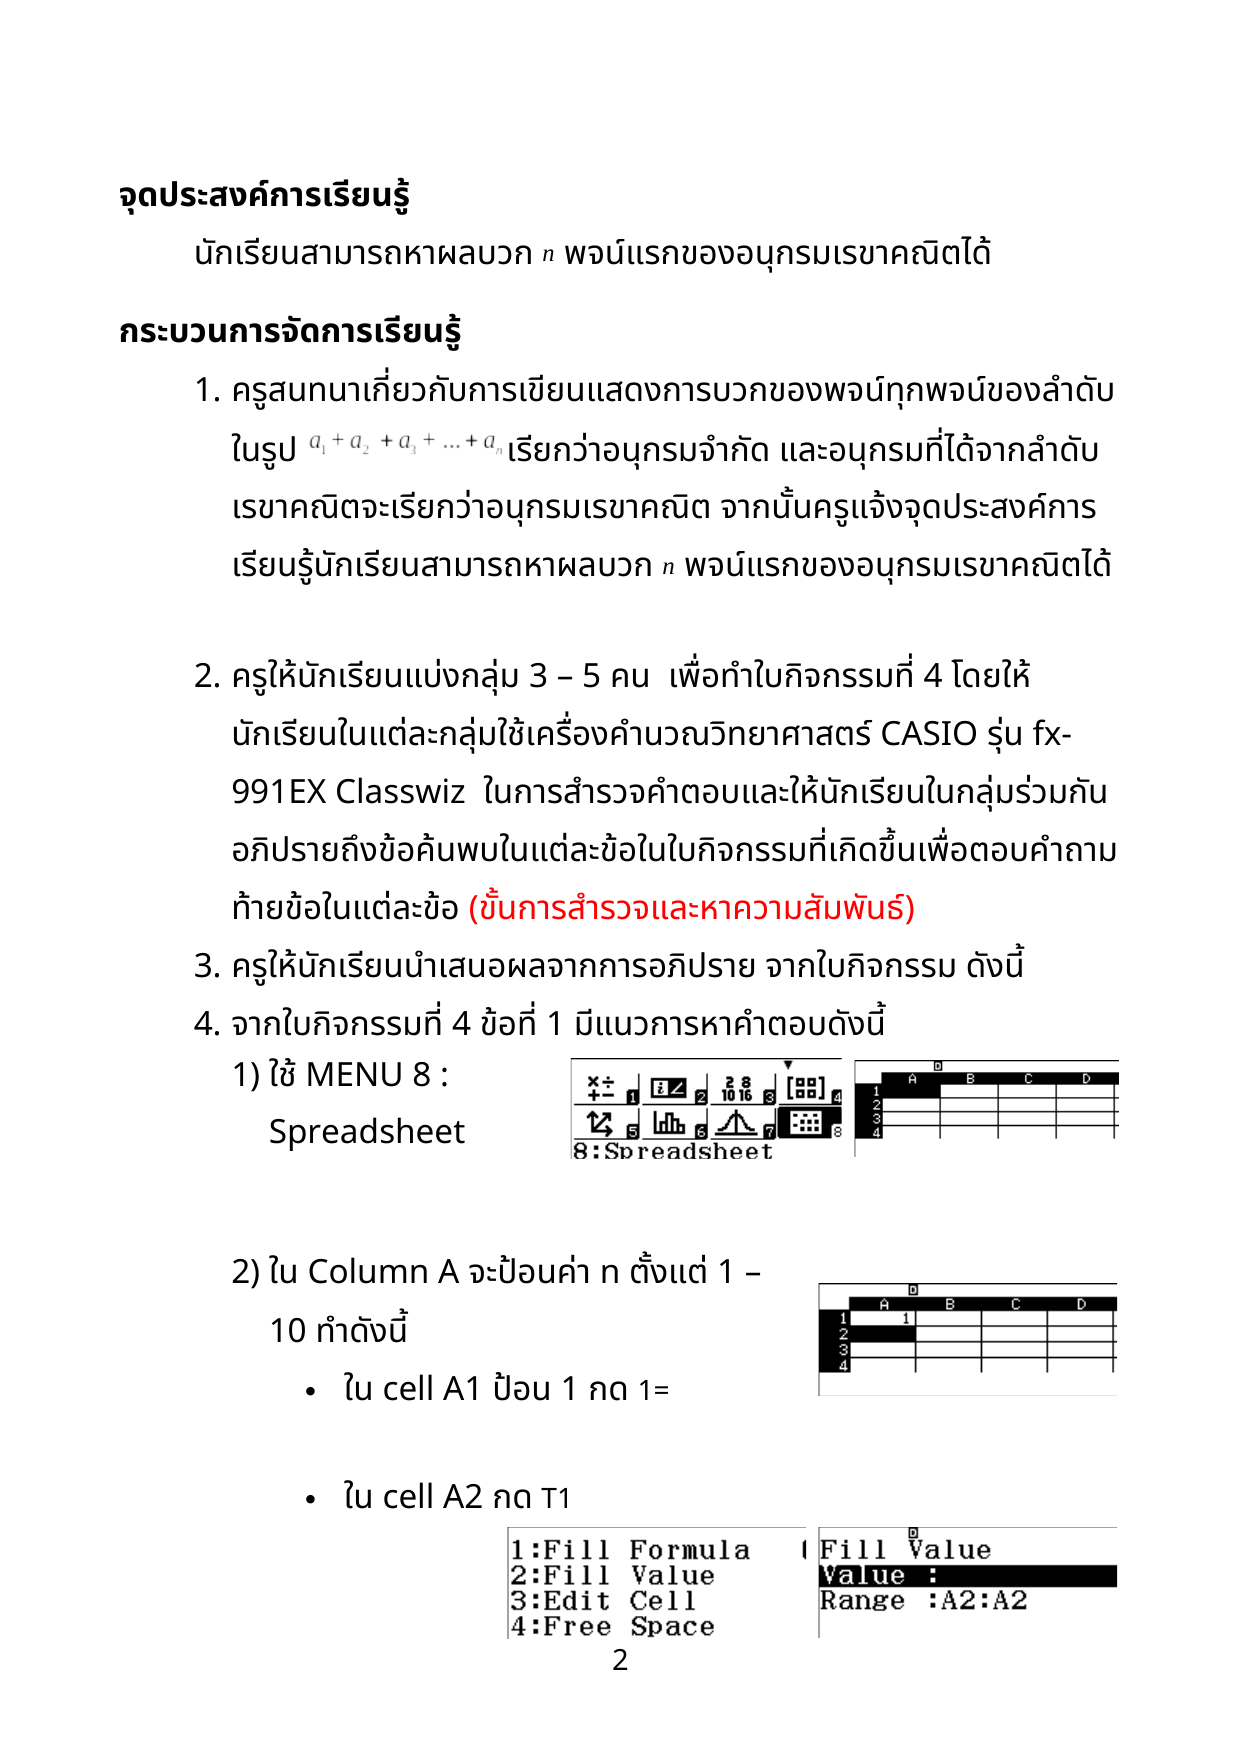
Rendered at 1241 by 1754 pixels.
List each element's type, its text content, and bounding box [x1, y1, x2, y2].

list จากใบกิจกรรมที่ 4 ข้อที่ 1 มีแนวการหาคำตอบดังนี้ [193, 1000, 1122, 1051]
list ใน Column A จะป้อนค่า n ตั้งแต่ 1 – 10 ทำดังนี้ [231, 1248, 1122, 1357]
text กระบวนการจัดการเรียนรู้ [118, 307, 1122, 358]
list ใน cell A2 กด T1 [306, 1473, 1122, 1523]
picture [570, 1058, 842, 1159]
picture [818, 1527, 1118, 1638]
picture [507, 1527, 807, 1639]
text นักเรียนสามารถหาผลบวก พจน์แรกของอนุกรมเรขาคณิตได้ [118, 229, 1122, 279]
list ครูให้นักเรียนนำเสนอผลจากการอภิปราย จากใบกิจกรรม ดังนี้ [193, 942, 1122, 992]
picture [818, 1283, 1118, 1396]
picture [854, 1060, 1119, 1157]
list ครูให้นักเรียนแบ่งกลุ่ม 3 – 5 คน เพื่อทำใบกิจกรรมที่ 4 โดยให้นักเรียนในแต่ละกลุ่มใช้เครื่องคำนวณวิทยาศาสตร์ CASIO รุ่น fx-991EX Classwiz ในการสำรวจคำตอบและให้นักเรียนในกลุ่มร่วมกันอภิปรายถึงข้อค้นพบในแต่ละข้อในใบกิจกรรมที่เกิดขึ้นเพื่อตอบคำถามท้ายข้อในแต่ละข้อ (ขั้นการสำรวจและหาความสัมพันธ์) [193, 651, 1122, 934]
text จุดประสงค์การเรียนรู้ [118, 171, 1122, 221]
list ครูสนทนาเกี่ยวกับการเขียนแสดงการบวกของพจน์ทุกพจน์ของลำดับในรูป เรียกว่าอนุกรมจำกัด และอนุกรมที่ได้จากลำดับเรขาคณิตจะเรียกว่าอนุกรมเรขาคณิต จากนั้นครูแจ้งจุดประสงค์การเรียนรู้นักเรียนสามารถหาผลบวก พจน์แรกของอนุกรมเรขาคณิตได้ [193, 365, 1122, 592]
list ใน cell A1 ป้อน 1 กด 1= [306, 1364, 1122, 1415]
